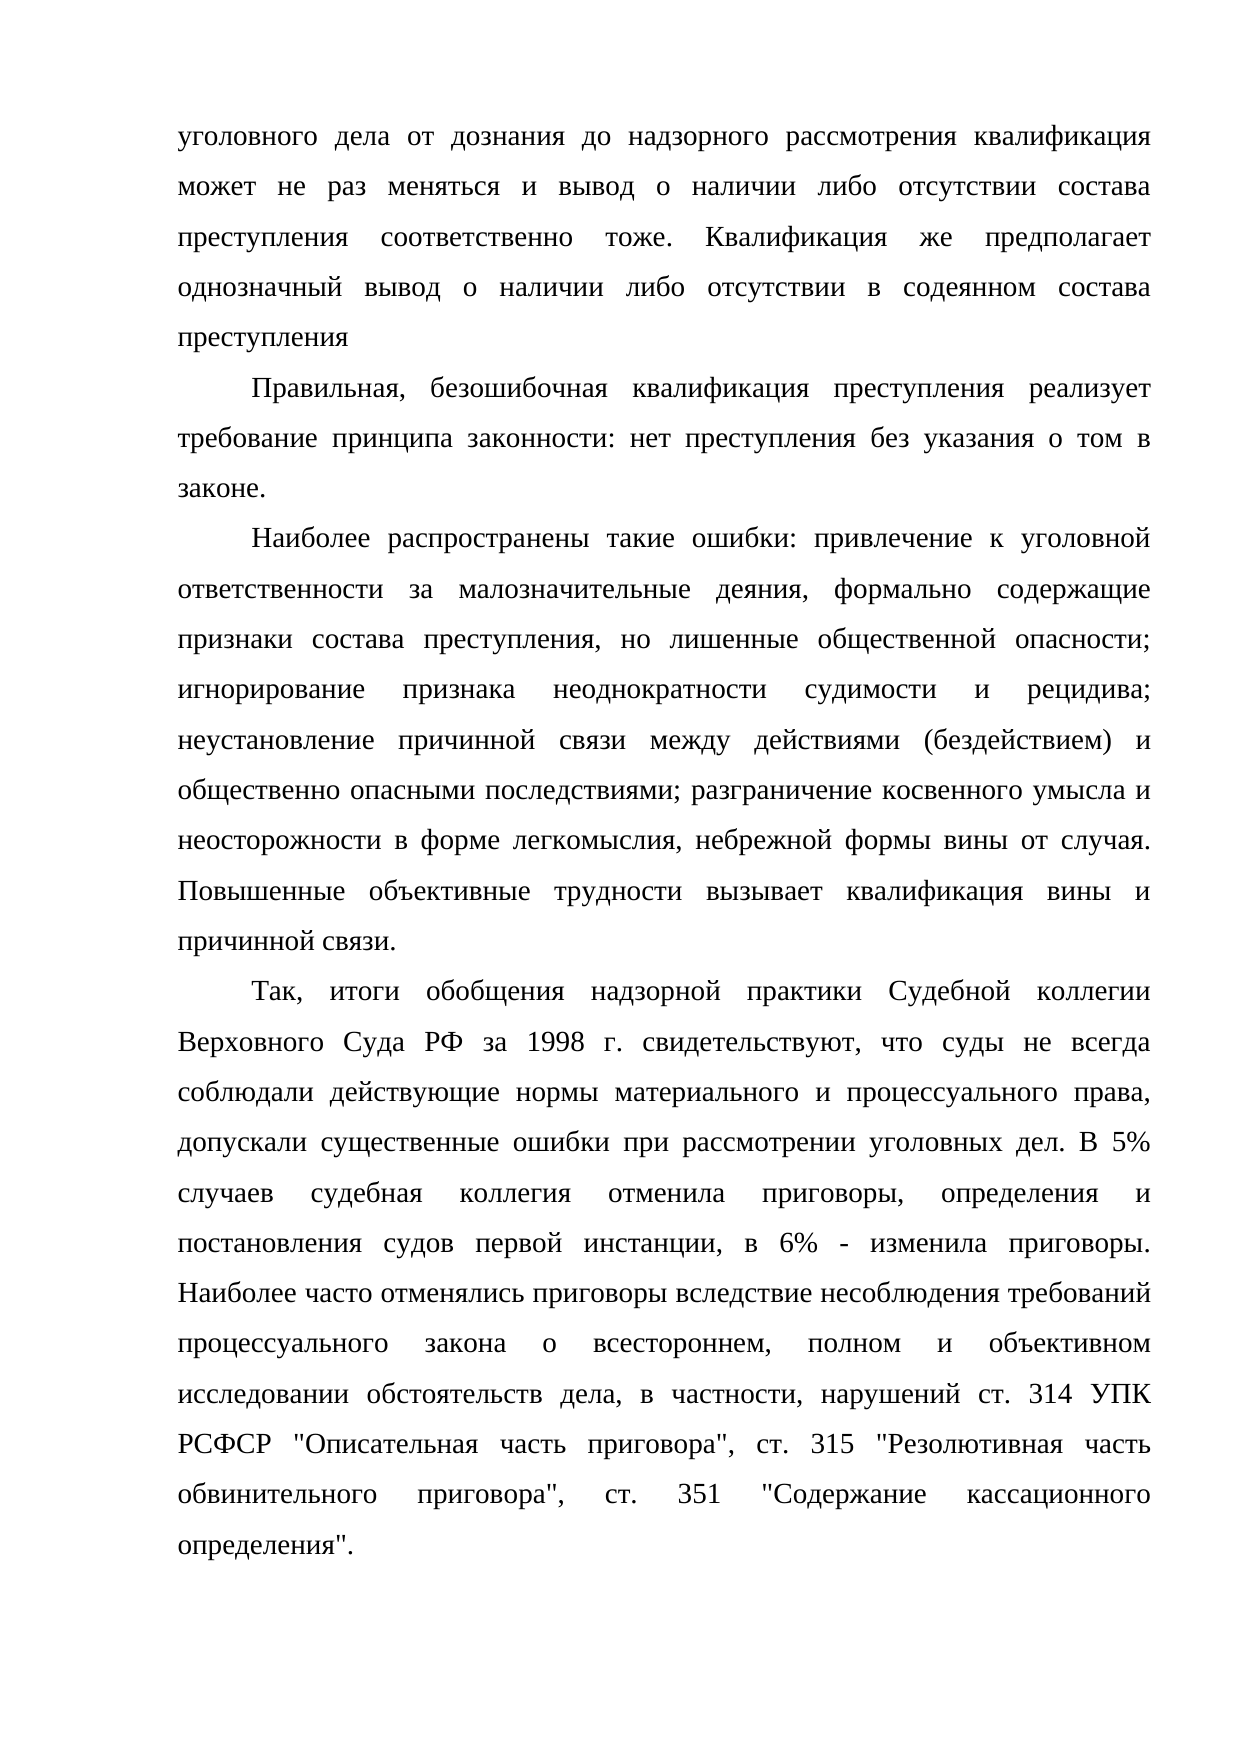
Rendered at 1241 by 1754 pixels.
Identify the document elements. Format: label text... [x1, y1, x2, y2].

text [177, 118, 1152, 353]
text Так, итоги обобщения надзорной практики Судебной коллегии Верховного Суда РФ за 1998 г. свидетельствуют, что суды не всегда соблюдали действующие нормы материального и процессуального права, допускали существенные ошибки при рассмотрении уголовных дел. В 5% случаев судебная коллегия отменила приговоры, определения и постановления судов первой инстанции, в 6% - изменила приговоры. Наиболее часто отменялись приговоры вследствие несоблюдения требований процессуального закона о всестороннем, полном и объективном исследовании обстоятельств дела, в частности, нарушений ст. 314 УПК РСФСР "Описательная часть приговора", ст. 315 "Резолютивная часть обвинительного приговора", ст. 351 "Содержание кассационного определения". [177, 973, 1152, 1560]
text Наиболее распространены такие ошибки: привлечение к уголовной ответственности за малозначительные деяния, формально содержащие признаки состава преступления, но лишенные общественной опасности; игнорирование признака неоднократности судимости и рецидива; неустановление причинной связи между действиями (бездействием) и общественно опасными последствиями; разграничение косвенного умысла и неосторожности в форме легкомыслия, небрежной формы вины от случая. Повышенные объективные трудности вызывает квалификация вины и причинной связи. [177, 521, 1152, 957]
text Правильная, безошибочная квалификация преступления реализует требование принципа законности: нет преступления без указания о том в законе. [177, 370, 1152, 504]
